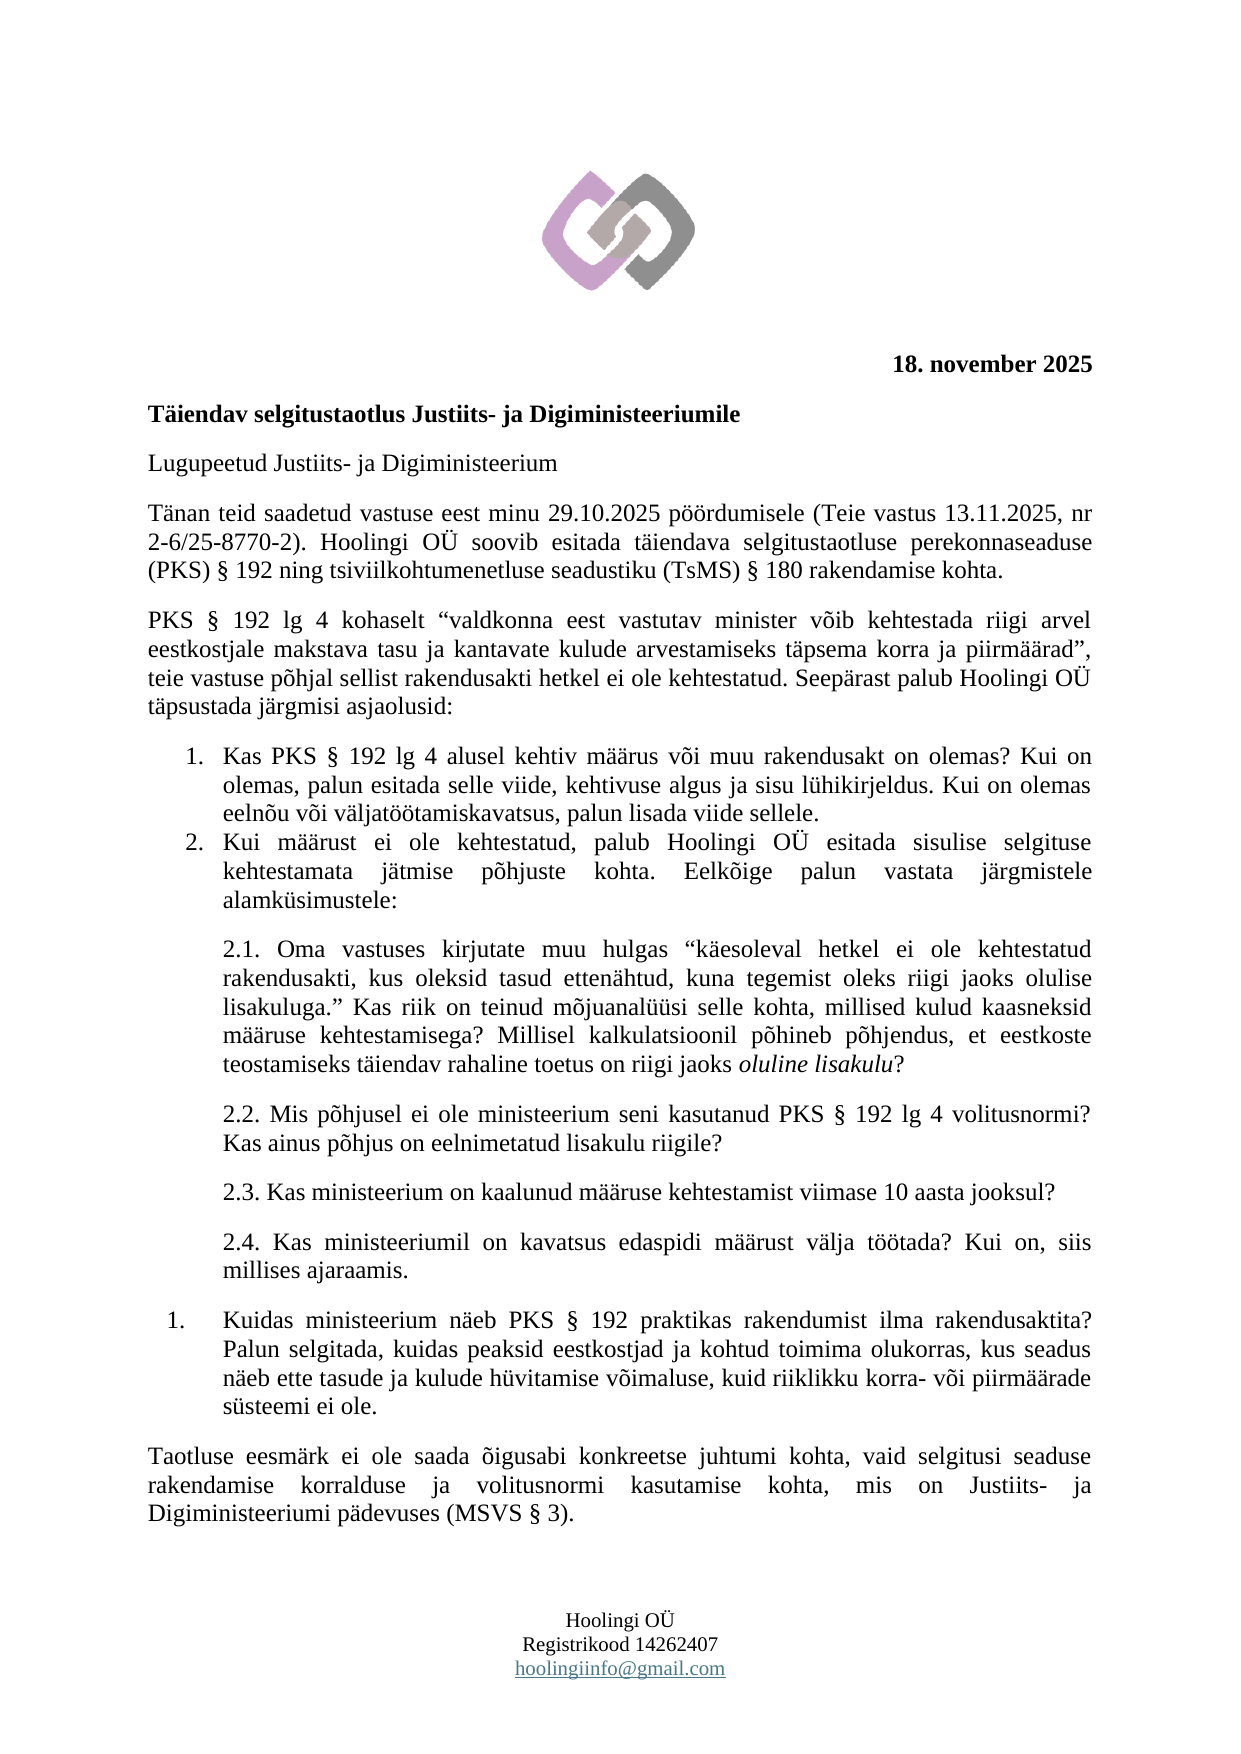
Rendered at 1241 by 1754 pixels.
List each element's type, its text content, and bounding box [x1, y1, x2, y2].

list Kui määrust ei ole kehtestatud, palub Hoolingi OÜ esitada sisulise selgituse kehtestamata jätmise põhjuste kohta. Eelkõige palun vastata järgmistele alamküsimustele: [185, 827, 1093, 913]
text PKS § 192 lg 4 kohaselt “valdkonna eest vastutav minister võib kehtestada riigi arvel eestkostjale makstava tasu ja kantavate kulude arvestamiseks täpsema korra ja piirmäärad”, teie vastuse põhjal sellist rakendusakti hetkel ei ole kehtestatud. Seepärast palub Hoolingi OÜ täpsustada järgmisi asjaolusid: [148, 605, 1093, 720]
list Kas PKS § 192 lg 4 alusel kehtiv määrus või muu rakendusakt on olemas? Kui on olemas, palun esitada selle viide, kehtivuse algus ja sisu lühikirjeldus. Kui on olemas eelnõu või väljatöötamiskavatsus, palun lisada viide sellele. [185, 741, 1093, 827]
text 2.3. Kas ministeerium on kaalunud määruse kehtestamist viimase 10 aasta jooksul? [223, 1177, 1093, 1206]
text Taotluse eesmärk ei ole saada õigusabi konkreetse juhtumi kohta, vaid selgitusi seaduse rakendamise korralduse ja volitusnormi kasutamise kohta, mis on Justiits- ja Digiministeeriumi pädevuses (MSVS § 3). [148, 1441, 1093, 1527]
text 2.2. Mis põhjusel ei ole ministeerium seni kasutanud PKS § 192 lg 4 volitusnormi? Kas ainus põhjus on eelnimetatud lisakulu riigile? [223, 1099, 1093, 1156]
text Täiendav selgitustaotlus Justiits- ja Digiministeeriumile [148, 399, 1093, 428]
text 2.1. Oma vastuses kirjutate muu hulgas “käesoleval hetkel ei ole kehtestatud rakendusakti, kus oleksid tasud ettenähtud, kuna tegemist oleks riigi jaoks olulise lisakuluga.” Kas riik on teinud mõjuanalüüsi selle kohta, millised kulud kaasneksid määruse kehtestamisega? Millisel kalkulatsioonil põhineb põhjendus, et eestkoste teostamiseks täiendav rahaline toetus on riigi jaoks oluline lisakulu? [223, 934, 1093, 1078]
text Tänan teid saadetud vastuse eest minu 29.10.2025 pöördumisele (Teie vastus 13.11.2025, nr 2-6/25-8770-2). Hoolingi OÜ soovib esitada täiendava selgitustaotluse perekonnaseaduse (PKS) § 192 ning tsiviilkohtumenetluse seadustiku (TsMS) § 180 rakendamise kohta. [148, 498, 1093, 584]
text Lugupeetud Justiits- ja Digiministeerium [148, 448, 1093, 477]
picture [530, 147, 711, 314]
text 2.4. Kas ministeeriumil on kavatsus edaspidi määrust välja töötada? Kui on, siis millises ajaraamis. [223, 1227, 1093, 1284]
text 18. november 2025 [148, 349, 1093, 378]
list Kuidas ministeerium näeb PKS § 192 praktikas rakendumist ilma rakendusaktita? Palun selgitada, kuidas peaksid eestkostjad ja kohtud toimima olukorras, kus seadus näeb ette tasude ja kulude hüvitamise võimaluse, kuid riiklikku korra- või piirmäärade süsteemi ei ole. [185, 1305, 1093, 1420]
